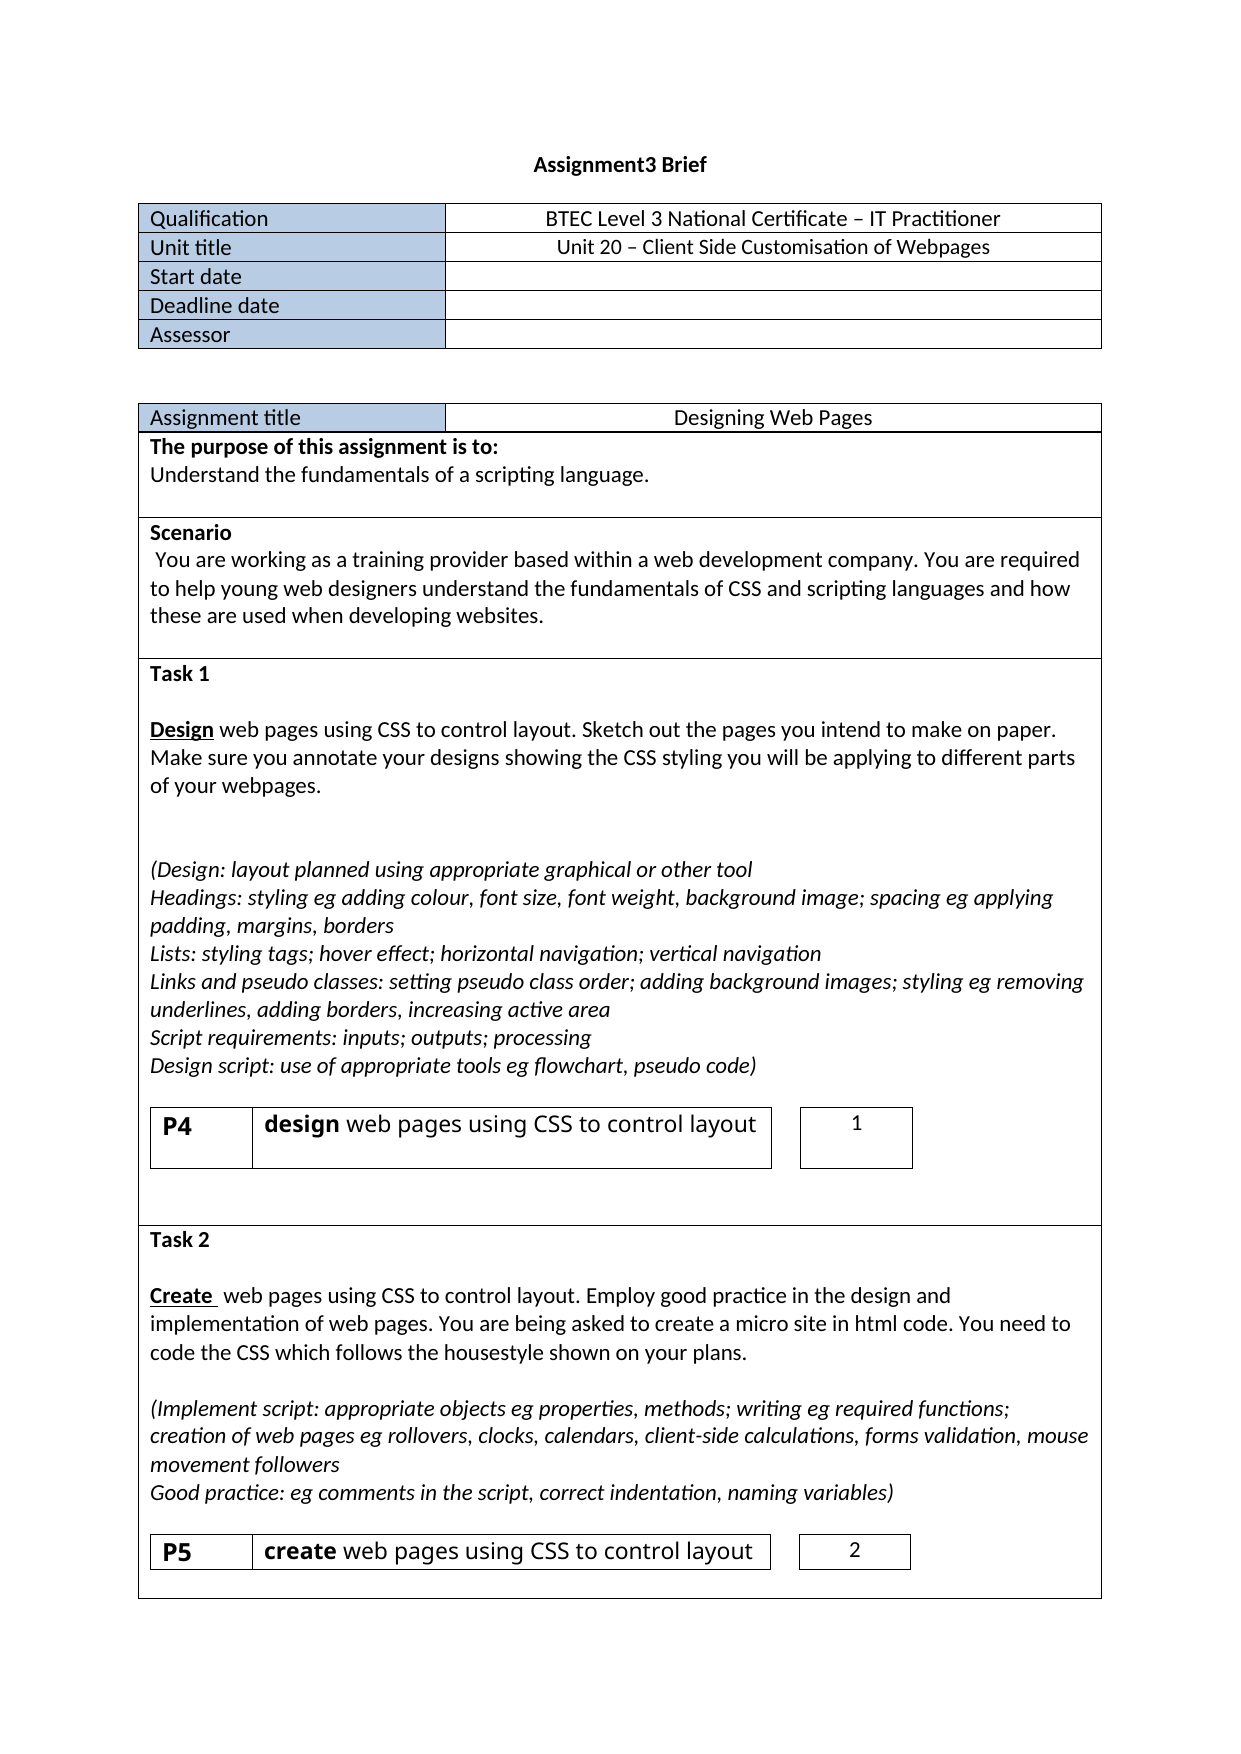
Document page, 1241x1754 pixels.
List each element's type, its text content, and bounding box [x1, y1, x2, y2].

table_cell [446, 320, 1101, 348]
table_header Designing Web Pages [446, 404, 1101, 431]
table_header Assignment title [139, 404, 445, 431]
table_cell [139, 1226, 1101, 1598]
text Assignment3 Brief [150, 150, 1090, 178]
table_header Qualification [139, 204, 445, 232]
table_cell Start date [139, 262, 445, 290]
table_cell [446, 291, 1101, 319]
table_cell The purpose of this assignment is to: Understand the fundamentals of a scripting language. [139, 433, 1101, 517]
table_cell Assessor [139, 320, 445, 348]
table_cell Scenario You are working as a training provider based within a web development company. You are required to help young web designers understand the fundamentals of CSS and scripting languages and how these are used when developing websites. [139, 518, 1101, 658]
table_header BTEC Level 3 National Certificate – IT Practitioner [446, 204, 1101, 232]
table_cell [446, 262, 1101, 290]
table_cell Unit 20 – Client Side Customisation of Webpages [446, 233, 1101, 261]
table_cell Task 1 Design web pages using CSS to control layout. Sketch out the pages you intend to make on paper. Make sure you annotate your designs showing the CSS styling you will be applying to different parts of your webpages. (Design: layout planned using appropriate graphical or other tool Headings: styling eg adding colour, font size, font weight, background image; spacing eg applying padding, margins, borders Lists: styling tags; hover effect; horizontal navigation; vertical navigation Links and pseudo classes: setting pseudo class order; adding background images; styling eg removing underlines, adding borders, increasing active area Script requirements: inputs; outputs; processing Design script: use of appropriate tools eg flowchart, pseudo code) [139, 659, 1101, 1224]
table_cell Unit title [139, 233, 445, 261]
table_cell Deadline date [139, 291, 445, 319]
